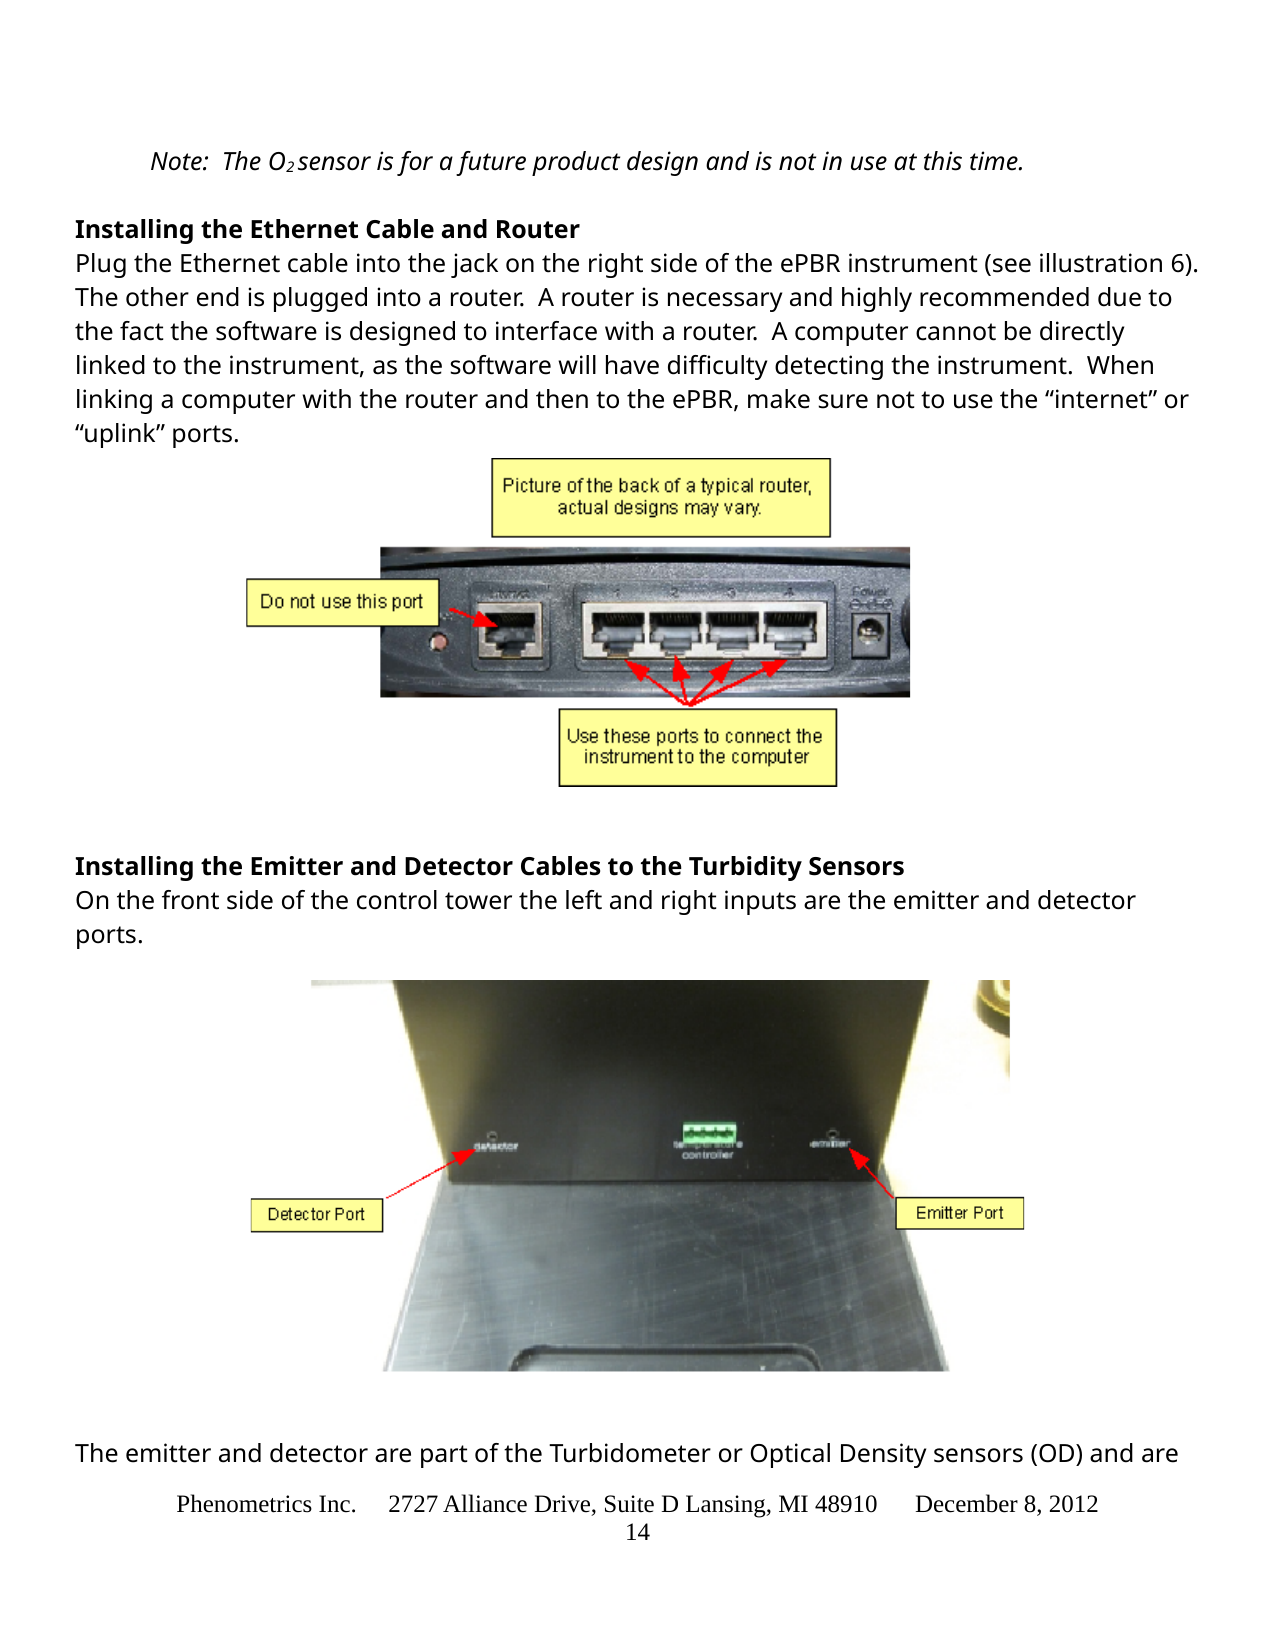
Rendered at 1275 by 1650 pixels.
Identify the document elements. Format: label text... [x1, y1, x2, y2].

text Installing the Emitter and Detector Cables to the Turbidity Sensors [75, 849, 1200, 883]
text Installing the Ethernet Cable and Router [75, 211, 1200, 245]
text On the front side of the control tower the left and right inputs are the emitter and detector ports. [75, 883, 1200, 951]
text Plug the Ethernet cable into the jack on the right side of the ePBR instrument (see illustration 6). The other end is plugged into a router. A router is necessary and highly recommended due to the fact the software is designed to interface with a router. A computer cannot be directly linked to the instrument, as the software will have difficulty detecting the instrument. When linking a computer with the router and then to the ePBR, make sure not to use the “internet” or “uplink” ports. [75, 245, 1200, 450]
picture [246, 458, 911, 787]
picture [250, 980, 1025, 1373]
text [75, 1435, 1200, 1469]
text Note: The O2 sensor is for a future product design and is not in use at this time. [75, 143, 1200, 177]
